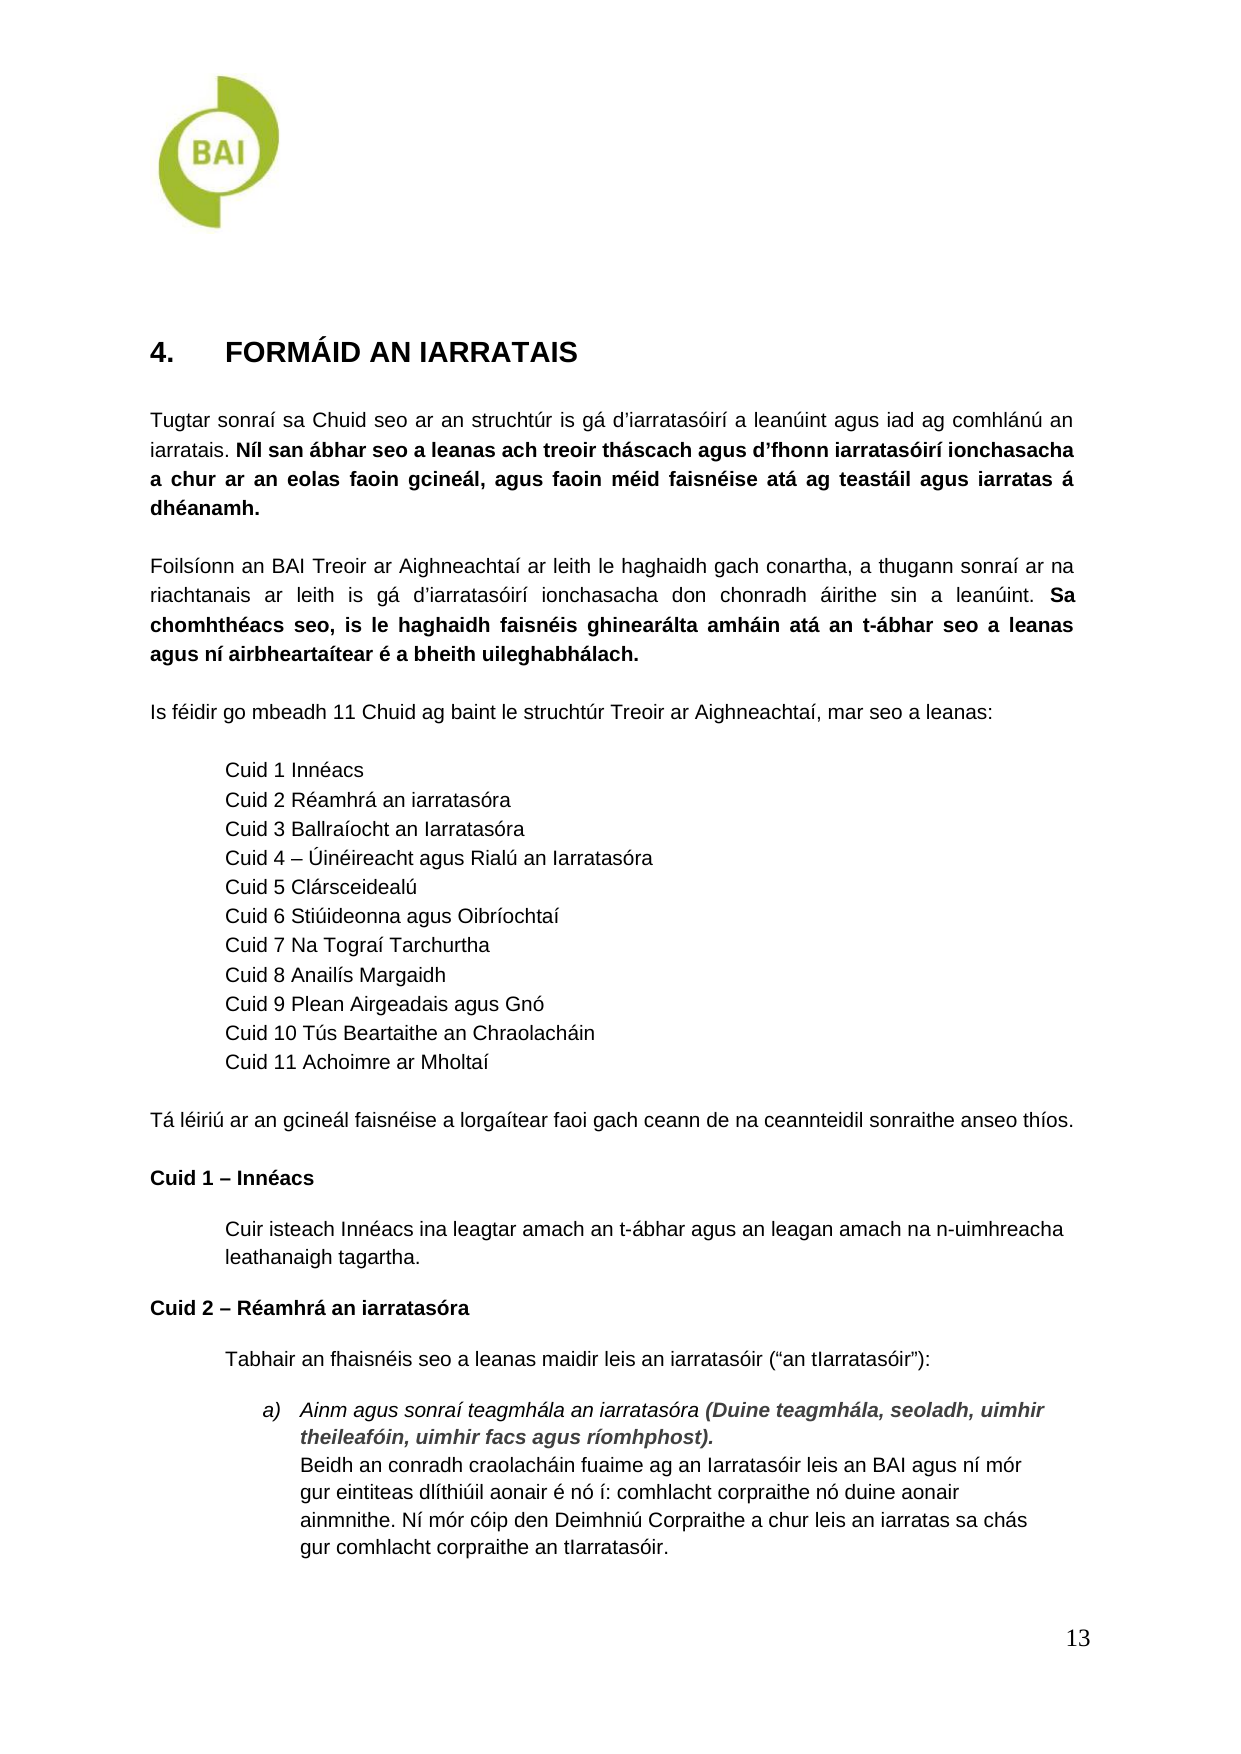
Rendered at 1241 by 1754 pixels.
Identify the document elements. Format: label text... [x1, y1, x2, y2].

text Cuid 5 Clársceidealú [150, 870, 1090, 899]
text Cuid 2 Réamhrá an iarratasóra [150, 782, 1090, 811]
text Cuid 8 Anailís Margaidh [150, 957, 1090, 986]
text Cuid 11 Achoimre ar Mholtaí [150, 1045, 1090, 1074]
subtitle 4. FORMÁID AN IARRATAIS [150, 335, 1090, 369]
text Tugtar sonraí sa Chuid seo ar an struchtúr is gá d’iarratasóirí a leanúint agus iad ag comhlánú an iarratais. Níl san ábhar seo a leanas ach treoir tháscach agus d’fhonn iarratasóirí ionchasacha a chur ar an eolas faoin gcineál, agus faoin méid faisnéise atá ag teastáil agus iarratas á dhéanamh. [150, 403, 1075, 520]
list Ainm agus sonraí teagmhála an iarratasóra (Duine teagmhála, seoladh, uimhir theileafóin, uimhir facs agus ríomhphost). Beidh an conradh craolacháin fuaime ag an Iarratasóir leis an BAI agus ní mór gur eintiteas dlíthiúil aonair é nó í: comhlacht corpraithe nó duine aonair ainmnithe. Ní mór cóip den Deimhniú Corpraithe a chur leis an iarratas sa chás gur comhlacht corpraithe an tIarratasóir. [262, 1398, 1053, 1559]
text Cuid 1 Innéacs [150, 753, 1090, 782]
text Cuid 6 Stiúideonna agus Oibríochtaí [150, 899, 1090, 928]
text Cuid 10 Tús Beartaithe an Chraolacháin [150, 1016, 1090, 1045]
text Is féidir go mbeadh 11 Chuid ag baint le struchtúr Treoir ar Aighneachtaí, mar seo a leanas: [150, 695, 1090, 724]
picture [150, 73, 281, 234]
subtitle Cuid 2 – Réamhrá an iarratasóra [150, 1295, 1090, 1319]
subtitle Cuid 1 – Innéacs [150, 1166, 1090, 1189]
text Cuid 4 – Úinéireacht agus Rialú an Iarratasóra [150, 841, 1090, 870]
text Tá léiriú ar an gcineál faisnéise a lorgaítear faoi gach ceann de na ceannteidil sonraithe anseo thíos. [150, 1103, 1090, 1132]
text Foilsíonn an BAI Treoir ar Aighneachtaí ar leith le haghaidh gach conartha, a thugann sonraí ar na riachtanais ar leith is gá d’iarratasóirí ionchasacha don chonradh áirithe sin a leanúint. Sa chomhthéacs seo, is le haghaidh faisnéis ghinearálta amháin atá an t-ábhar seo a leanas agus ní airbheartaítear é a bheith uileghabhálach. [150, 549, 1075, 666]
text Cuid 9 Plean Airgeadais agus Gnó [150, 986, 1090, 1016]
text Cuid 7 Na Tograí Tarchurtha [150, 928, 1090, 957]
text Tabhair an fhaisnéis seo a leanas maidir leis an iarratasóir (“an tIarratasóir”): [225, 1319, 1090, 1371]
text Cuir isteach Innéacs ina leagtar amach an t-ábhar agus an leagan amach na n-uimhreacha leathanaigh tagartha. [225, 1189, 1090, 1268]
text Cuid 3 Ballraíocht an Iarratasóra [150, 811, 1090, 841]
